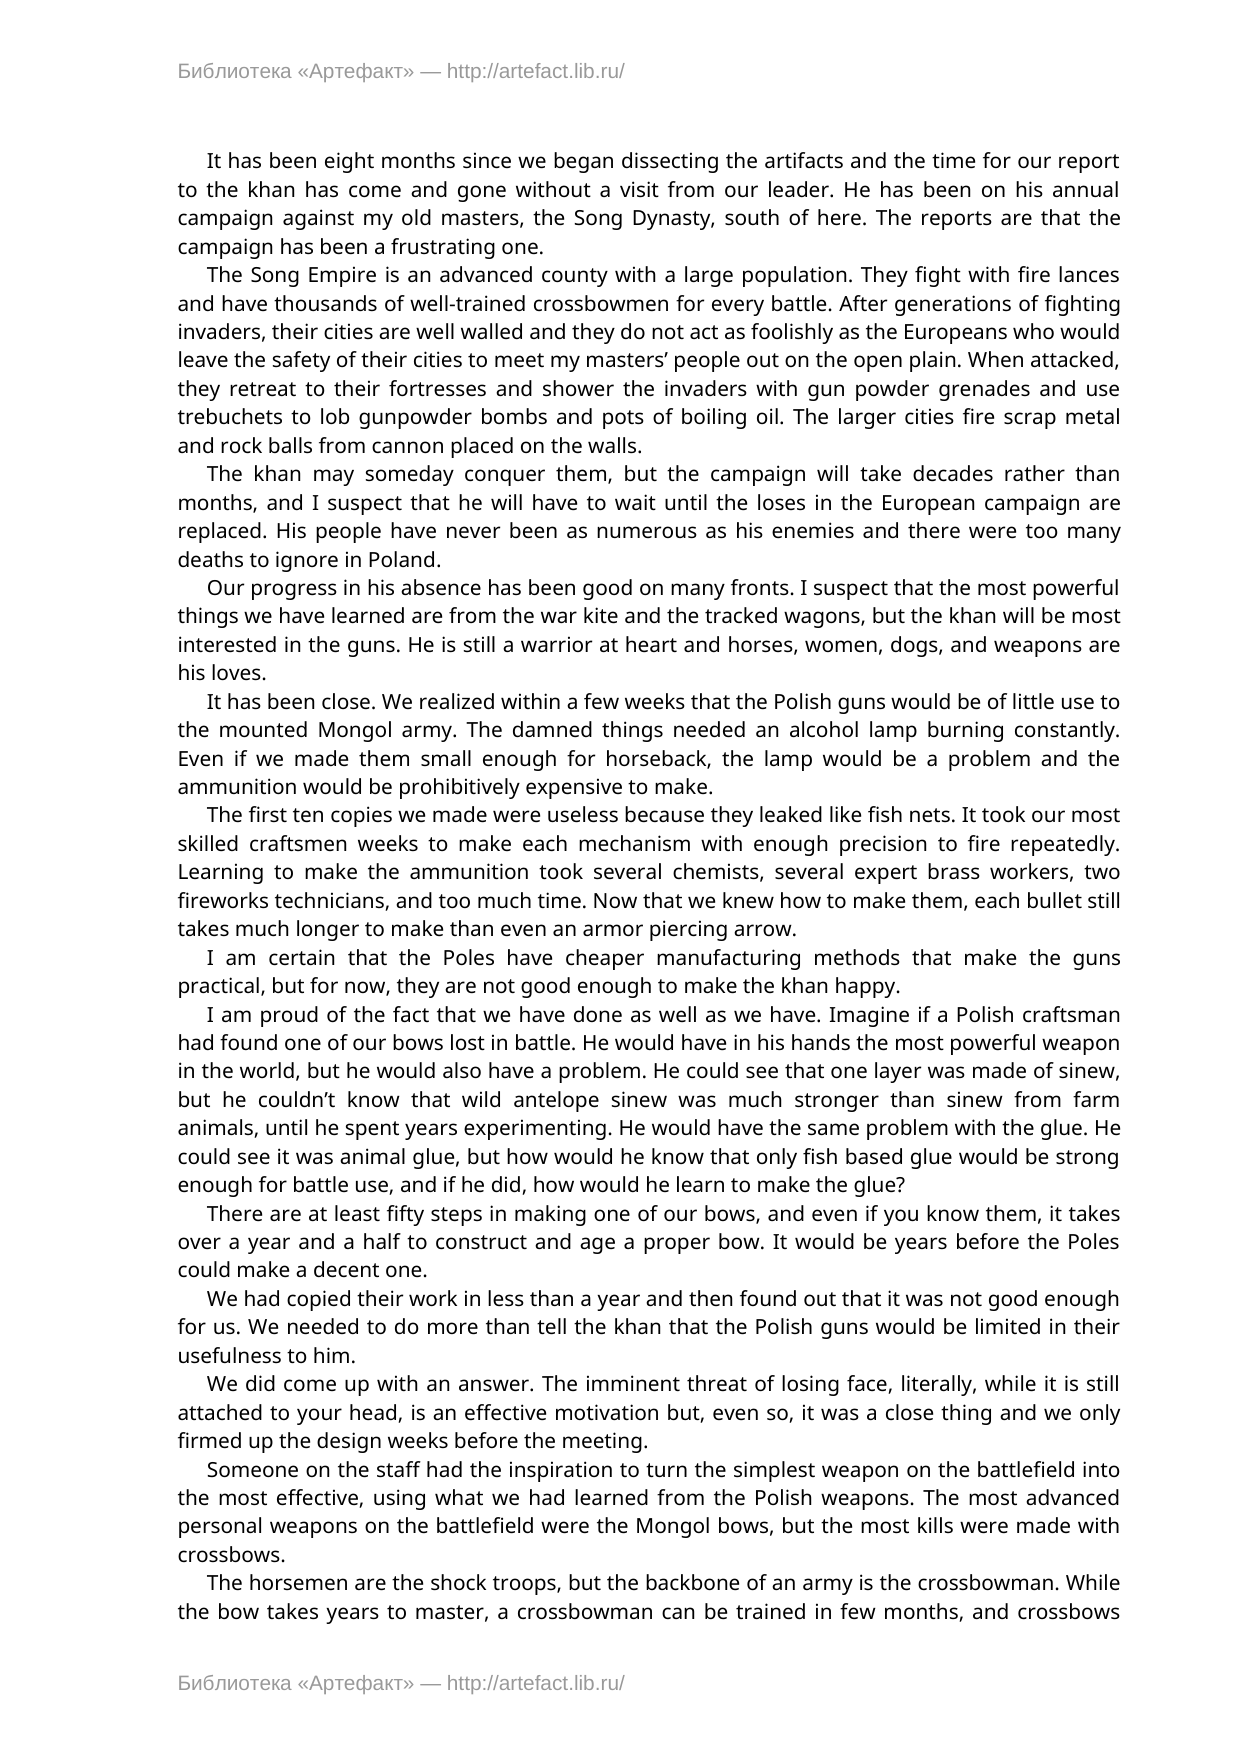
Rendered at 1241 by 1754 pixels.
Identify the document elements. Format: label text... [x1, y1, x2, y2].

text Someone on the staff had the inspiration to turn the simplest weapon on the battlefield into the most effective, using what we had learned from the Polish weapons. The most advanced personal weapons on the battlefield were the Mongol bows, but the most kills were made with crossbows. [177, 1455, 1122, 1568]
text It has been eight months since we began dissecting the artifacts and the time for our report to the khan has come and gone without a visit from our leader. He has been on his annual campaign against my old masters, the Song Dynasty, south of here. The reports are that the campaign has been a frustrating one. [177, 147, 1122, 260]
text I am certain that the Poles have cheaper manufacturing methods that make the guns practical, but for now, they are not good enough to make the khan happy. [177, 943, 1122, 1000]
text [177, 1568, 1122, 1625]
text The khan may someday conquer them, but the campaign will take decades rather than months, and I suspect that he will have to wait until the loses in the European campaign are replaced. His people have never been as numerous as his enemies and there were too many deaths to ignore in Poland. [177, 459, 1122, 573]
text We had copied their work in less than a year and then found out that it was not good enough for us. We needed to do more than tell the khan that the Polish guns would be limited in their usefulness to him. [177, 1284, 1122, 1369]
text We did come up with an answer. The imminent threat of losing face, literally, while it is still attached to your head, is an effective motivation but, even so, it was a close thing and we only firmed up the design weeks before the meeting. [177, 1369, 1122, 1455]
text The first ten copies we made were useless because they leaked like fish nets. It took our most skilled craftsmen weeks to make each mechanism with enough precision to fire repeatedly. Learning to make the ammunition took several chemists, several expert brass workers, two fireworks technicians, and too much time. Now that we knew how to make them, each bullet still takes much longer to make than even an armor piercing arrow. [177, 801, 1122, 943]
text Our progress in his absence has been good on many fronts. I suspect that the most powerful things we have learned are from the war kite and the tracked wagons, but the khan will be most interested in the guns. He is still a warrior at heart and horses, women, dogs, and weapons are his loves. [177, 573, 1122, 687]
text It has been close. We realized within a few weeks that the Polish guns would be of little use to the mounted Mongol army. The damned things needed an alcohol lamp burning constantly. Even if we made them small enough for horseback, the lamp would be a problem and the ammunition would be prohibitively expensive to make. [177, 687, 1122, 801]
text There are at least fifty steps in making one of our bows, and even if you know them, it takes over a year and a half to construct and age a proper bow. It would be years before the Poles could make a decent one. [177, 1199, 1122, 1284]
text I am proud of the fact that we have done as well as we have. Imagine if a Polish craftsman had found one of our bows lost in battle. He would have in his hands the most powerful weapon in the world, but he would also have a problem. He could see that one layer was made of sinew, but he couldn’t know that wild antelope sinew was much stronger than sinew from farm animals, until he spent years experimenting. He would have the same problem with the glue. He could see it was animal glue, but how would he know that only fish based glue would be strong enough for battle use, and if he did, how would he learn to make the glue? [177, 1000, 1122, 1199]
text The Song Empire is an advanced county with a large population. They fight with fire lances and have thousands of well-trained crossbowmen for every battle. After generations of fighting invaders, their cities are well walled and they do not act as foolishly as the Europeans who would leave the safety of their cities to meet my masters’ people out on the open plain. When attacked, they retreat to their fortresses and shower the invaders with gun powder grenades and use trebuchets to lob gunpowder bombs and pots of boiling oil. The larger cities fire scrap metal and rock balls from cannon placed on the walls. [177, 260, 1122, 459]
